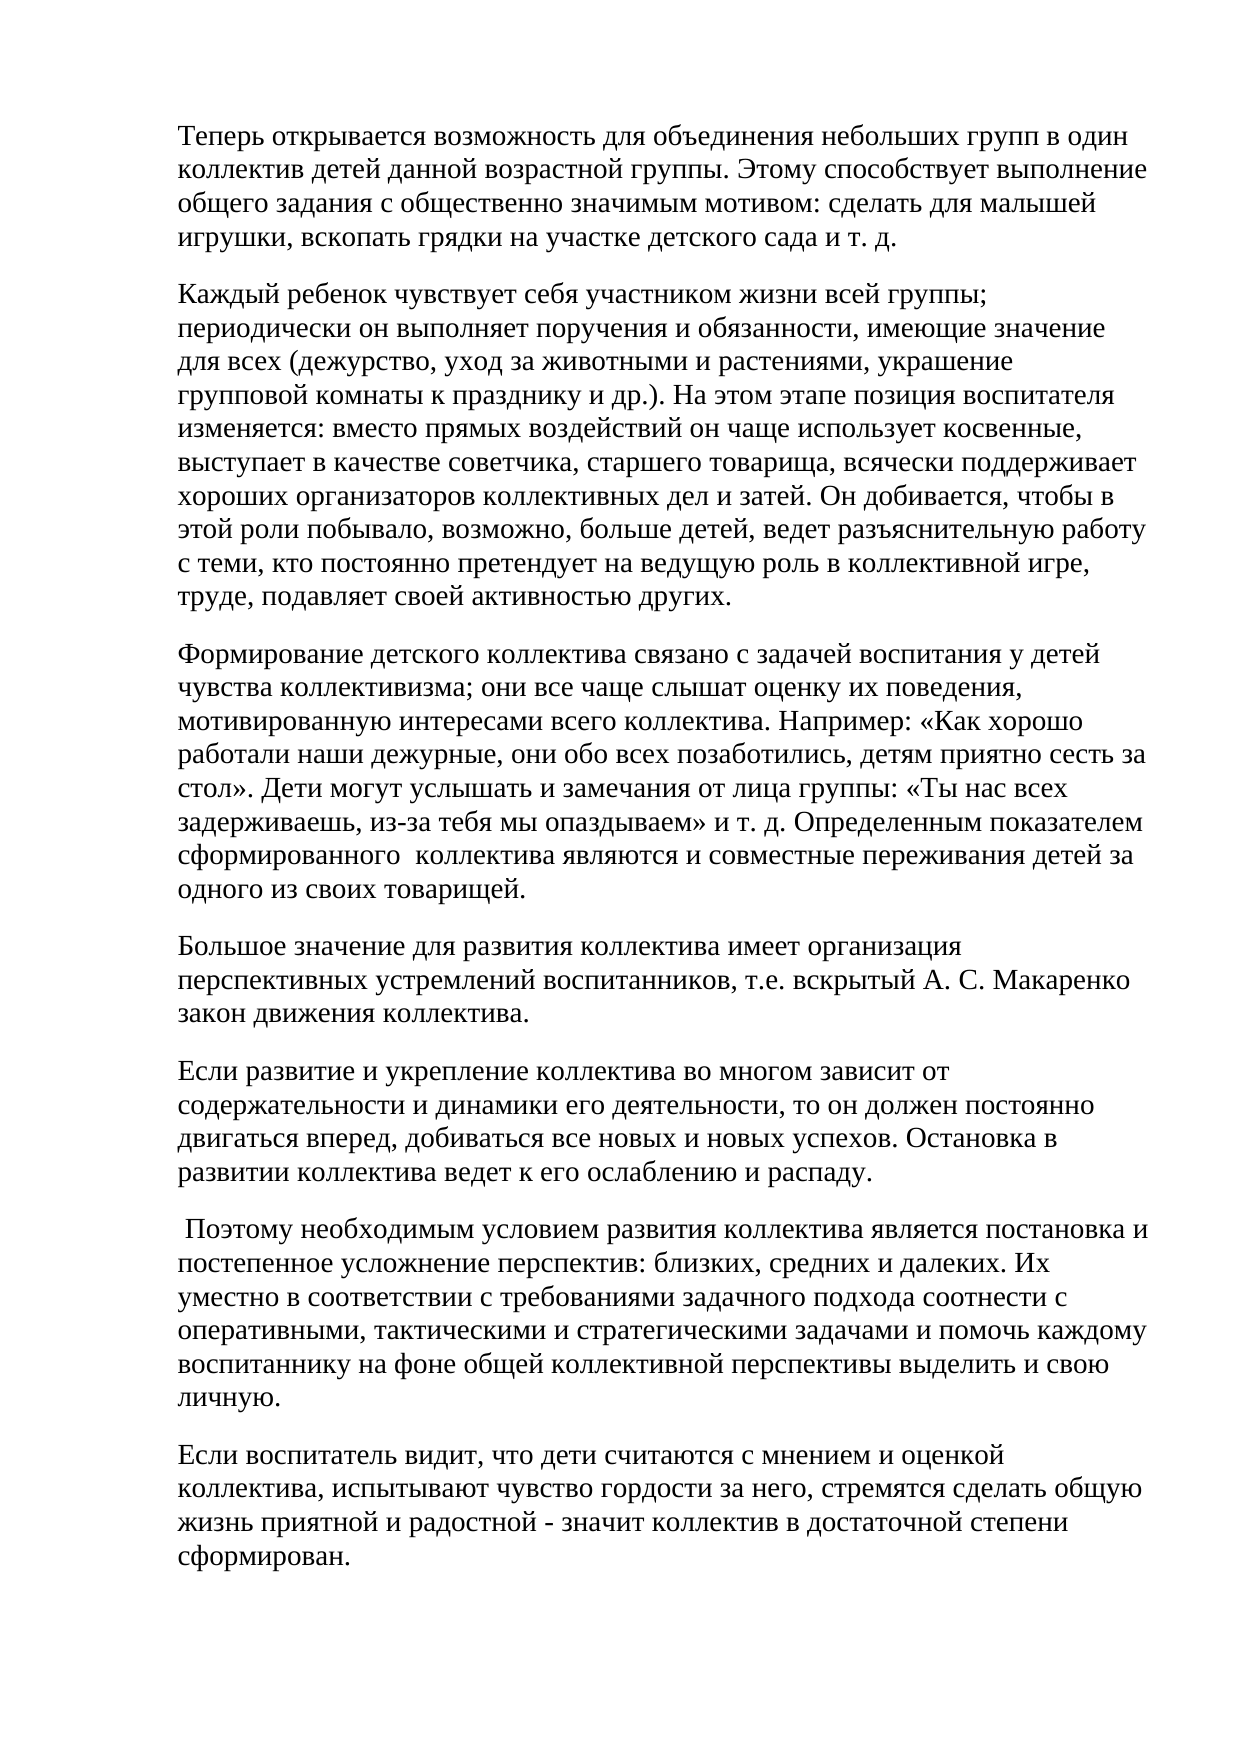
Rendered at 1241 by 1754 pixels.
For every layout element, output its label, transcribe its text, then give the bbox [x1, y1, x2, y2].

text Формирование детского коллектива связано с задачей воспитания у детей чувства коллективизма; они все чаще слышат оценку их поведения, мотивированную интересами всего коллектива. Например: «Как хорошо работали наши дежурные, они обо всех позаботились, детям приятно сесть за стол». Дети могут услышать и замечания от лица группы: «Ты нас всех задерживаешь, из-за тебя мы опаздываем» и т. д. Определенным показателем сформированного коллектива являются и совместные переживания детей за одного из своих товарищей. [177, 636, 1152, 904]
text Если развитие и укрепление коллектива во многом зависит от содержательности и динамики его деятельности, то он должен постоянно двигаться вперед, добиваться все новых и новых успехов. Остановка в развитии коллектива ведет к его ослаблению и распаду. [177, 1053, 1152, 1187]
text Если воспитатель видит, что дети считаются с мнением и оценкой коллектива, испытывают чувство гордости за него, стремятся сделать общую жизнь приятной и радостной - значит коллектив в достаточной степени сформирован. [177, 1437, 1152, 1571]
text Каждый ребенок чувствует себя участником жизни всей группы; периодически он выполняет поручения и обязанности, имеющие значение для всех (дежурство, уход за животными и растениями, украшение групповой комнаты к празднику и др.). На этом этапе позиция воспитателя изменяется: вместо прямых воздействий он чаще использует косвенные, выступает в качестве советчика, старшего товарища, всячески поддерживает хороших организаторов коллективных дел и затей. Он добивается, чтобы в этой роли побывало, возможно, больше детей, ведет разъяснительную работу с теми, кто постоянно претендует на ведущую роль в коллективной игре, труде, подавляет своей активностью других. [177, 276, 1152, 612]
text Большое значение для развития коллектива имеет организация перспективных устремлений воспитанников, т.е. вскрытый А. С. Макаренко закон движения коллектива. [177, 928, 1152, 1029]
text Теперь открывается возможность для объединения небольших групп в один коллектив детей данной возрастной группы. Этому способствует выполнение общего задания с общественно значимым мотивом: сделать для малышей игрушки, вскопать грядки на участке детского сада и т. д. [177, 118, 1152, 252]
text Поэтому необходимым условием развития коллектива является постановка и постепенное усложнение перспектив: близких, средних и далеких. Их уместно в соответствии с требованиями задачного подхода соотнести с оперативными, тактическими и стратегическими задачами и помочь каждому воспитаннику на фоне общей коллективной перспективы выделить и свою личную. [177, 1212, 1152, 1413]
